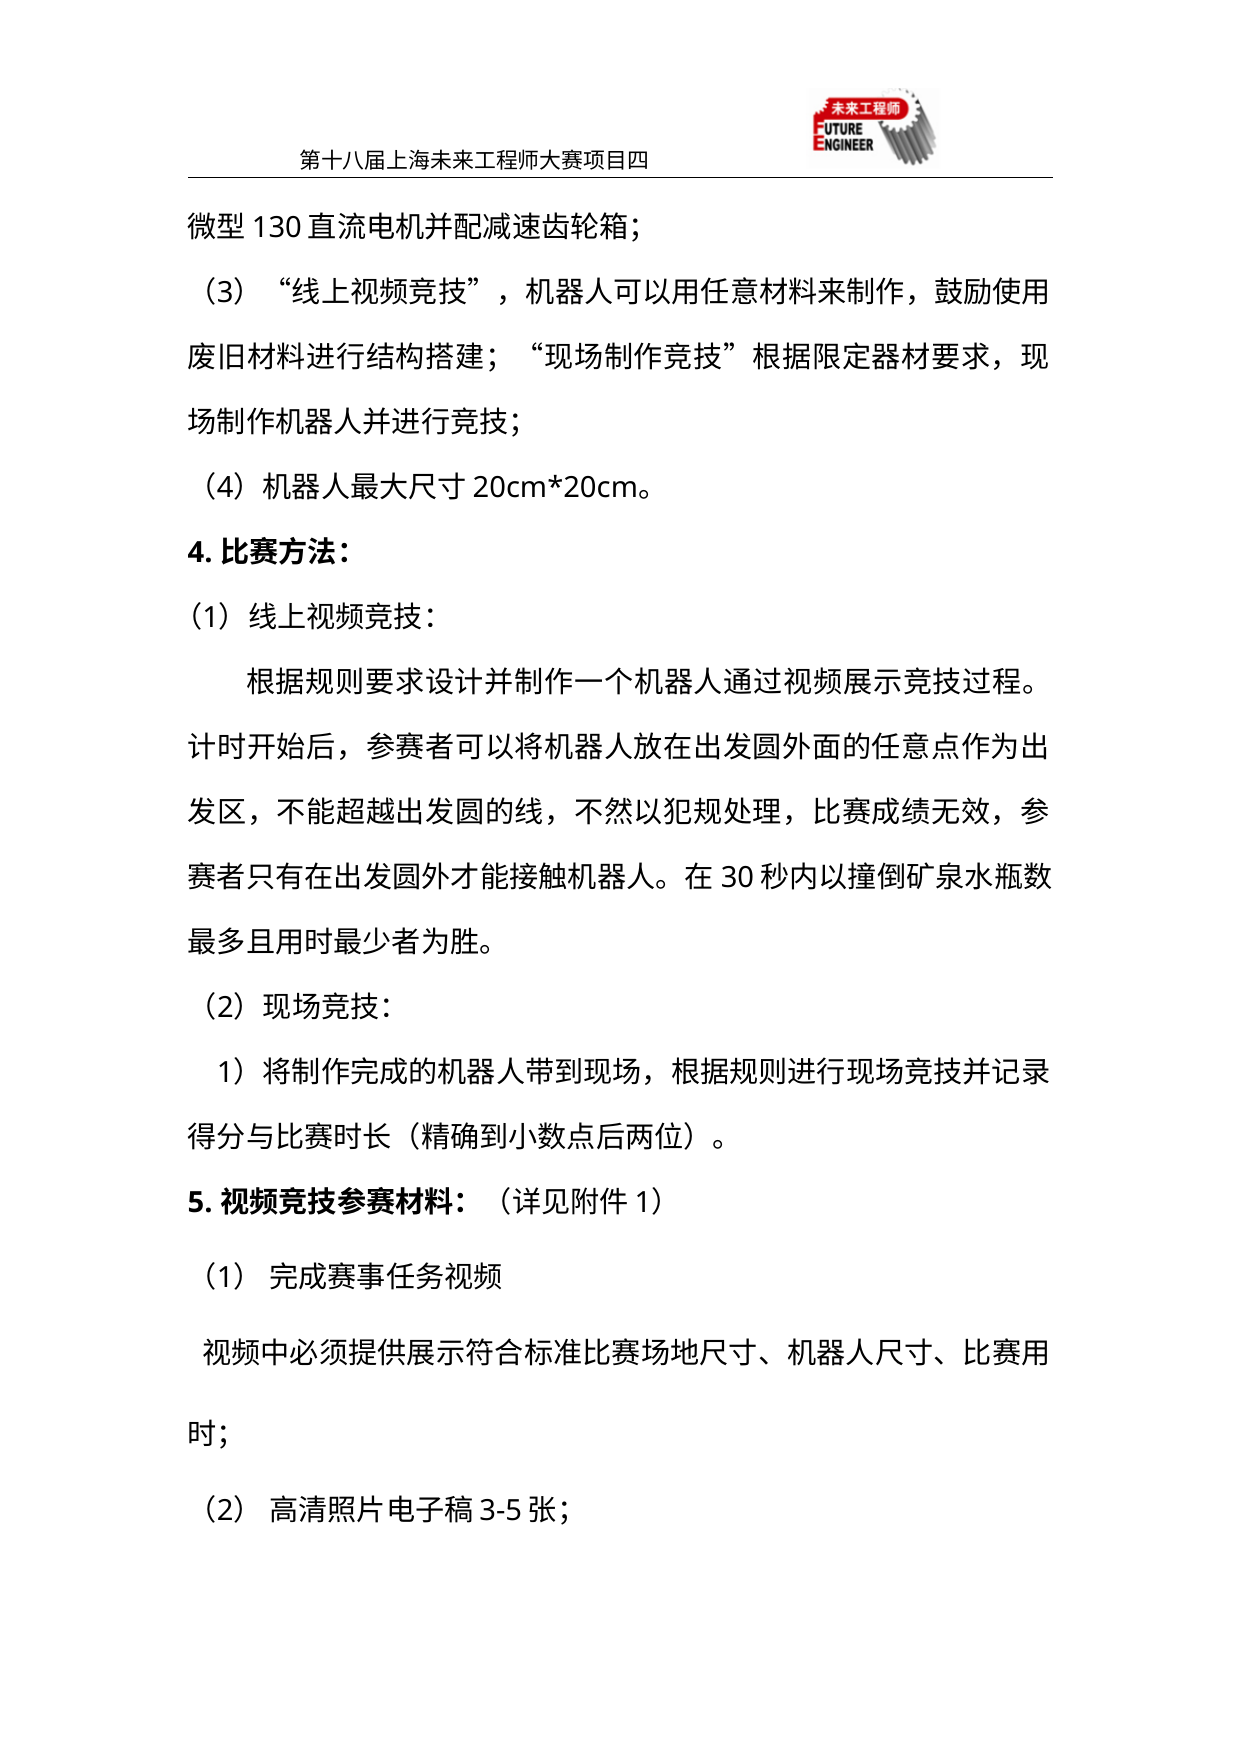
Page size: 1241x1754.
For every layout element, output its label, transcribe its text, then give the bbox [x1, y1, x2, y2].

list （3）“线上视频竞技”，机器人可以用任意材料来制作，鼓励使用废旧材料进行结构搭建；“现场制作竞技”根据限定器材要求，现场制作机器人并进行竞技； [187, 257, 1053, 452]
list 比赛方法： [187, 517, 1053, 582]
picture [805, 88, 942, 169]
list 完成赛事任务视频 [187, 1243, 1053, 1308]
text （2）现场竞技： [188, 972, 1053, 1037]
list （2）电源规定为2节AA电池（5#，电压1.5V），动力机芯为一个微型130直流电机并配减速齿轮箱； [187, 192, 1053, 257]
list 视频中必须提供展示符合标准比赛场地尺寸、机器人尺寸、比赛用时； [187, 1318, 1053, 1464]
list 高清照片电子稿3-5张； [187, 1475, 1053, 1540]
list 根据规则要求设计并制作一个机器人通过视频展示竞技过程。计时开始后，参赛者可以将机器人放在出发圆外面的任意点作为出发区，不能超越出发圆的线，不然以犯规处理，比赛成绩无效，参赛者只有在出发圆外才能接触机器人。在30秒内以撞倒矿泉水瓶数最多且用时最少者为胜。 [187, 647, 1053, 972]
list 视频竞技参赛材料：（详见附件1） [187, 1167, 1053, 1232]
list （1）线上视频竞技： [173, 582, 1053, 647]
list 1）将制作完成的机器人带到现场，根据规则进行现场竞技并记录得分与比赛时长（精确到小数点后两位）。 [187, 1037, 1053, 1167]
list （4）机器人最大尺寸20cm*20cm。 [187, 452, 1053, 517]
